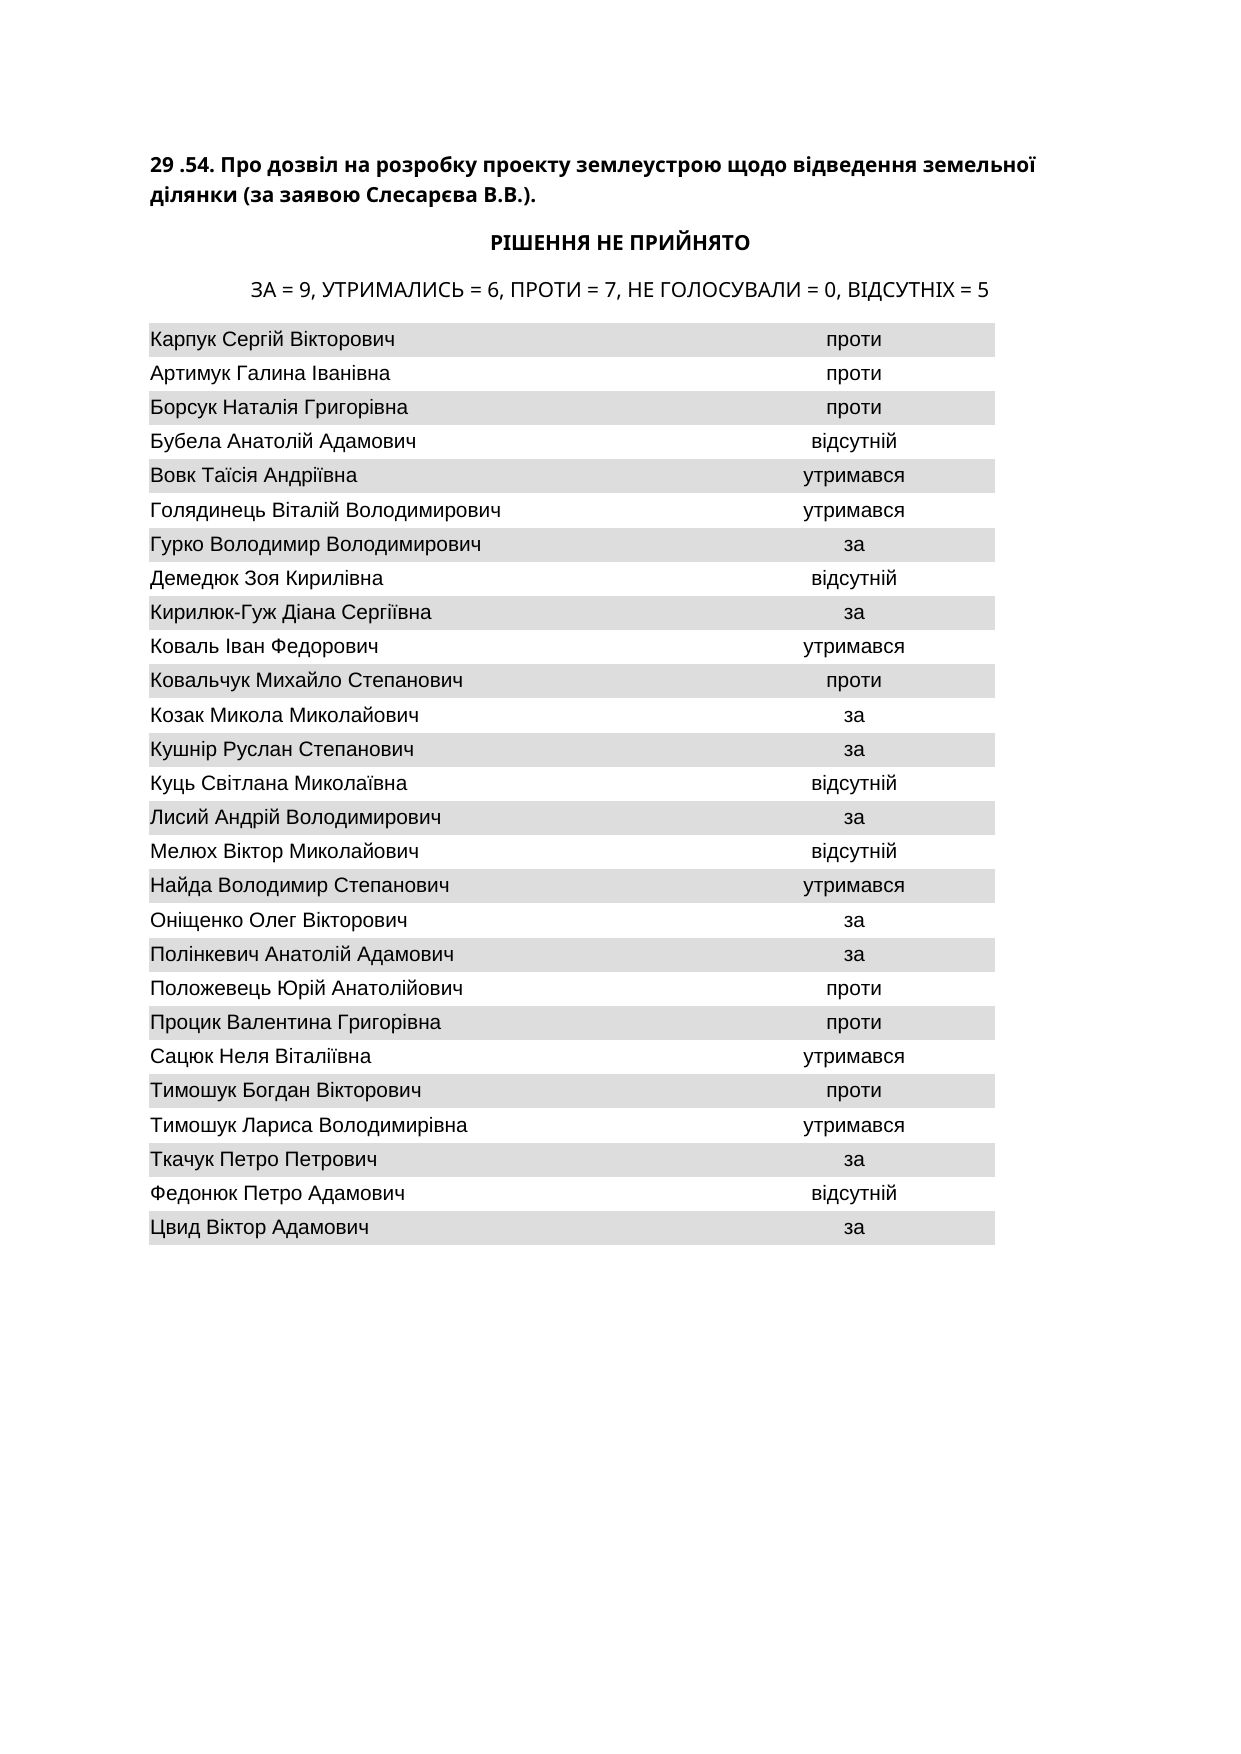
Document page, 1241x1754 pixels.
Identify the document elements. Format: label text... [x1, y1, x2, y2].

table_header проти [713, 323, 995, 357]
table_cell за [713, 698, 995, 732]
table_cell відсутній [713, 835, 995, 869]
table_cell проти [713, 972, 995, 1006]
table_cell Федонюк Петро Адамович [149, 1177, 713, 1211]
table_cell Борсук Наталія Григорівна [149, 391, 713, 425]
table_cell проти [713, 357, 995, 391]
table_cell утримався [713, 1040, 995, 1074]
table_cell відсутній [713, 562, 995, 596]
table_cell за [713, 903, 995, 937]
table_cell Процик Валентина Григорівна [149, 1006, 713, 1040]
table_cell утримався [713, 1108, 995, 1142]
table_cell Оніщенко Олег Вікторович [149, 903, 713, 937]
table_cell за [713, 596, 995, 630]
table_cell за [713, 938, 995, 972]
table_cell проти [713, 1074, 995, 1108]
table_cell за [713, 528, 995, 562]
text ЗА = 9, УТРИМАЛИСЬ = 6, ПРОТИ = 7, НЕ ГОЛОСУВАЛИ = 0, ВІДСУТНІХ = 5 [150, 275, 1090, 304]
table_cell Вовк Таїсія Андріївна [149, 459, 713, 493]
table_cell Коваль Іван Федорович [149, 630, 713, 664]
table_cell утримався [713, 869, 995, 903]
table_cell Лисий Андрій Володимирович [149, 801, 713, 835]
table_cell Положевець Юрій Анатолійович [149, 972, 713, 1006]
table_cell Артимук Галина Іванівна [149, 357, 713, 391]
table_cell проти [713, 391, 995, 425]
table_cell Тимошук Богдан Вікторович [149, 1074, 713, 1108]
text РІШЕННЯ НЕ ПРИЙНЯТО [150, 228, 1090, 256]
table_cell Гурко Володимир Володимирович [149, 528, 713, 562]
table_cell Полінкевич Анатолій Адамович [149, 938, 713, 972]
table_cell Сацюк Неля Віталіївна [149, 1040, 713, 1074]
table_cell проти [713, 664, 995, 698]
table_cell Ткачук Петро Петрович [149, 1143, 713, 1177]
table_cell Кушнір Руслан Степанович [149, 733, 713, 767]
table_cell за [713, 1143, 995, 1177]
text 29 .54. Про дозвіл на розробку проекту землеустрою щодо відведення земельної ділянки (за заявою Слесарєва В.В.). [150, 150, 1090, 209]
table_cell Мелюх Віктор Миколайович [149, 835, 713, 869]
table_cell Найда Володимир Степанович [149, 869, 713, 903]
table_cell за [713, 1211, 995, 1245]
table_cell утримався [713, 459, 995, 493]
table_header Карпук Сергій Вікторович [149, 323, 713, 357]
table_cell Козак Микола Миколайович [149, 698, 713, 732]
table_cell утримався [713, 630, 995, 664]
table_cell Куць Світлана Миколаївна [149, 767, 713, 801]
table_cell відсутній [713, 767, 995, 801]
table_cell відсутній [713, 1177, 995, 1211]
table_cell Ковальчук Михайло Степанович [149, 664, 713, 698]
table_cell утримався [713, 493, 995, 527]
table_cell Голядинець Віталій Володимирович [149, 493, 713, 527]
table_cell Цвид Віктор Адамович [149, 1211, 713, 1245]
table_cell Демедюк Зоя Кирилівна [149, 562, 713, 596]
table_cell Бубела Анатолій Адамович [149, 425, 713, 459]
table_cell Тимошук Лариса Володимирівна [149, 1108, 713, 1142]
table_cell Кирилюк-Гуж Діана Сергіївна [149, 596, 713, 630]
table_cell за [713, 733, 995, 767]
table_cell проти [713, 1006, 995, 1040]
table_cell відсутній [713, 425, 995, 459]
table_cell за [713, 801, 995, 835]
